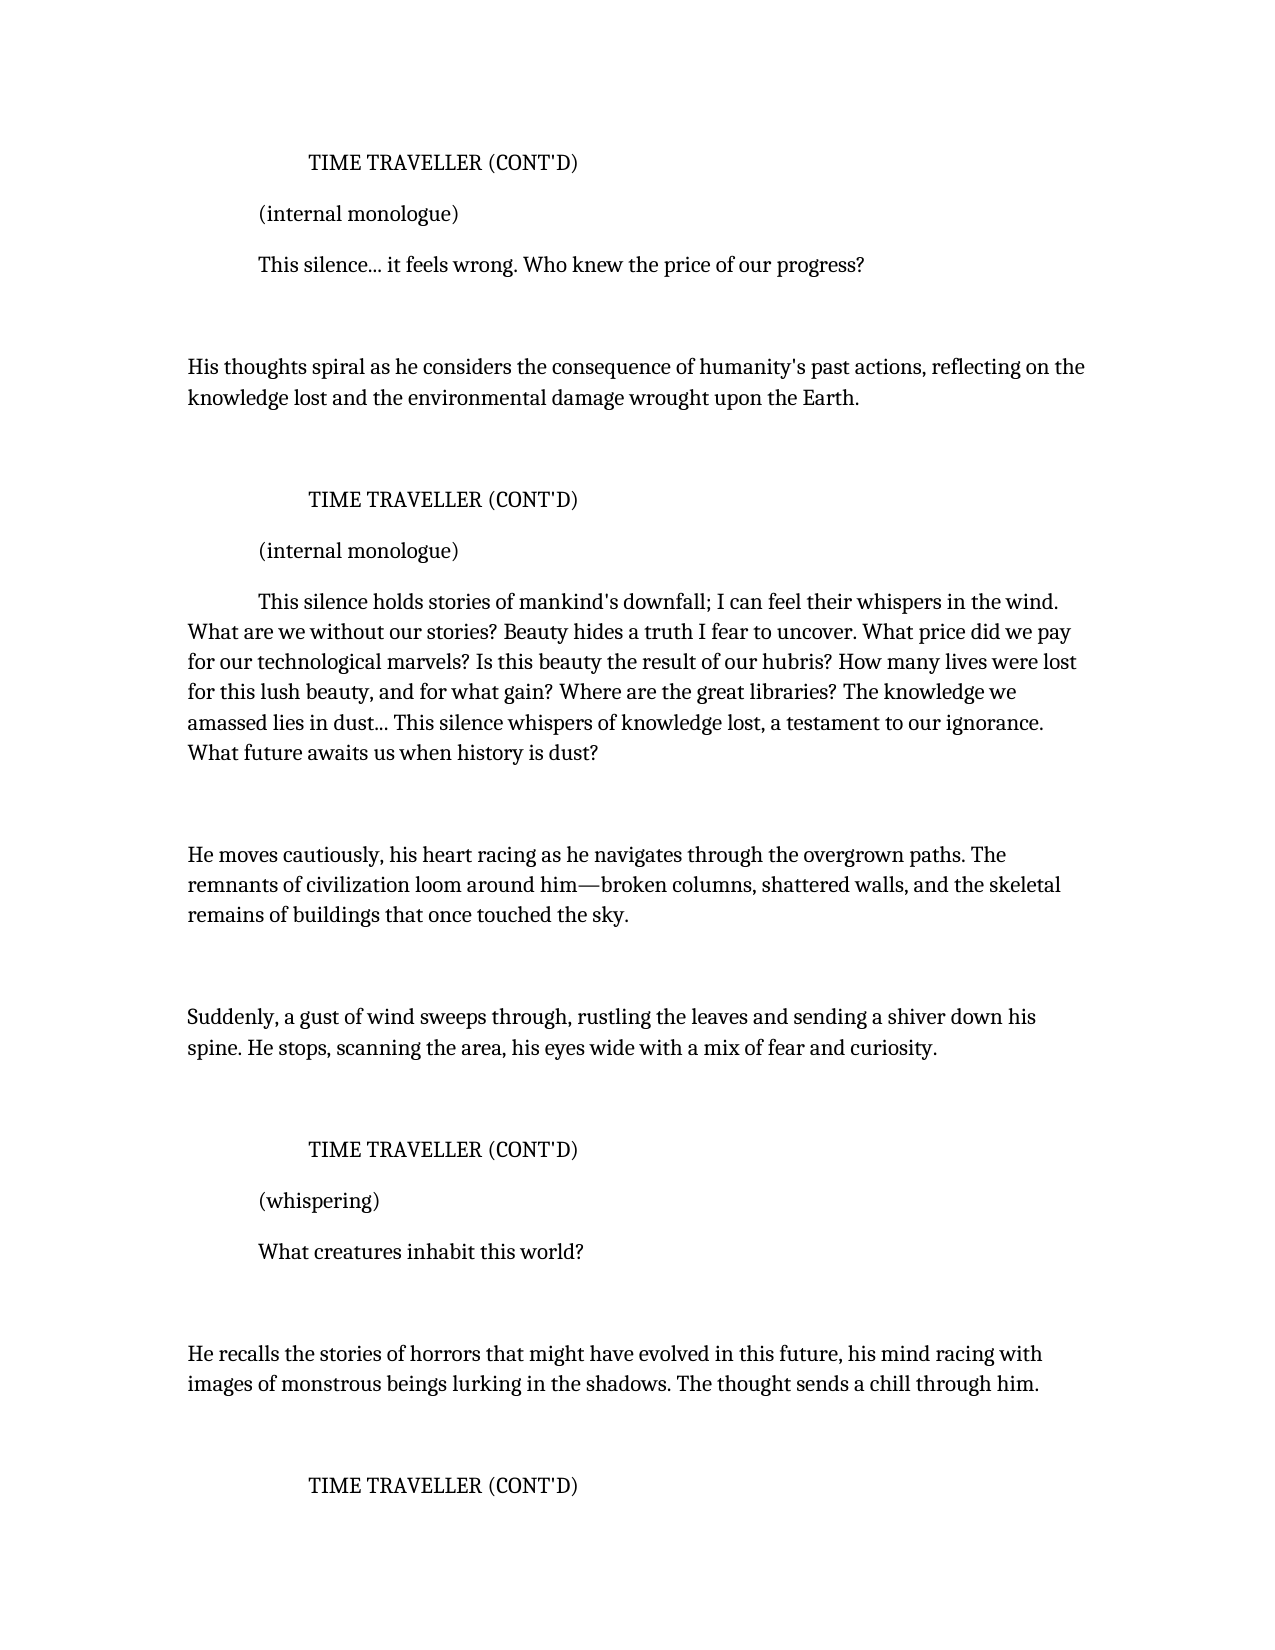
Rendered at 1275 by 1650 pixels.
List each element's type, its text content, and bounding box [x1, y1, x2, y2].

text (internal monologue) [187, 201, 1087, 227]
text This silence... it feels wrong. Who knew the price of our progress? [187, 252, 1087, 278]
text TIME TRAVELLER (CONT'D) [187, 486, 1087, 513]
text What creatures inhabit this world? [187, 1238, 1087, 1265]
text His thoughts spiral as he considers the consequence of humanity's past actions, reflecting on the knowledge lost and the environmental damage wrought upon the Earth. [187, 354, 1087, 411]
text (whispering) [187, 1187, 1087, 1214]
text TIME TRAVELLER (CONT'D) [187, 1136, 1087, 1163]
text (internal monologue) [187, 537, 1087, 564]
text Suddenly, a gust of wind sweeps through, rustling the leaves and sending a shiver down his spine. He stops, scanning the area, his eyes wide with a mix of fear and curiosity. [187, 1004, 1087, 1061]
text He moves cautiously, his heart racing as he navigates through the overgrown paths. The remnants of civilization loom around him—broken columns, shattered walls, and the skeletal remains of buildings that once touched the sky. [187, 842, 1087, 928]
text This silence holds stories of mankind's downfall; I can feel their whispers in the wind. What are we without our stories? Beauty hides a truth I fear to uncover. What price did we pay for our technological marvels? Is this beauty the result of our hubris? How many lives were lost for this lush beauty, and for what gain? Where are the great libraries? The knowledge we amassed lies in dust... This silence whispers of knowledge lost, a testament to our ignorance. What future awaits us when history is dust? [187, 588, 1087, 766]
text He recalls the stories of horrors that might have evolved in this future, his mind racing with images of monstrous beings lurking in the shadows. The thought sends a chill through him. [187, 1341, 1087, 1397]
text TIME TRAVELLER (CONT'D) [187, 150, 1087, 176]
text TIME TRAVELLER (CONT'D) [187, 1473, 1087, 1499]
